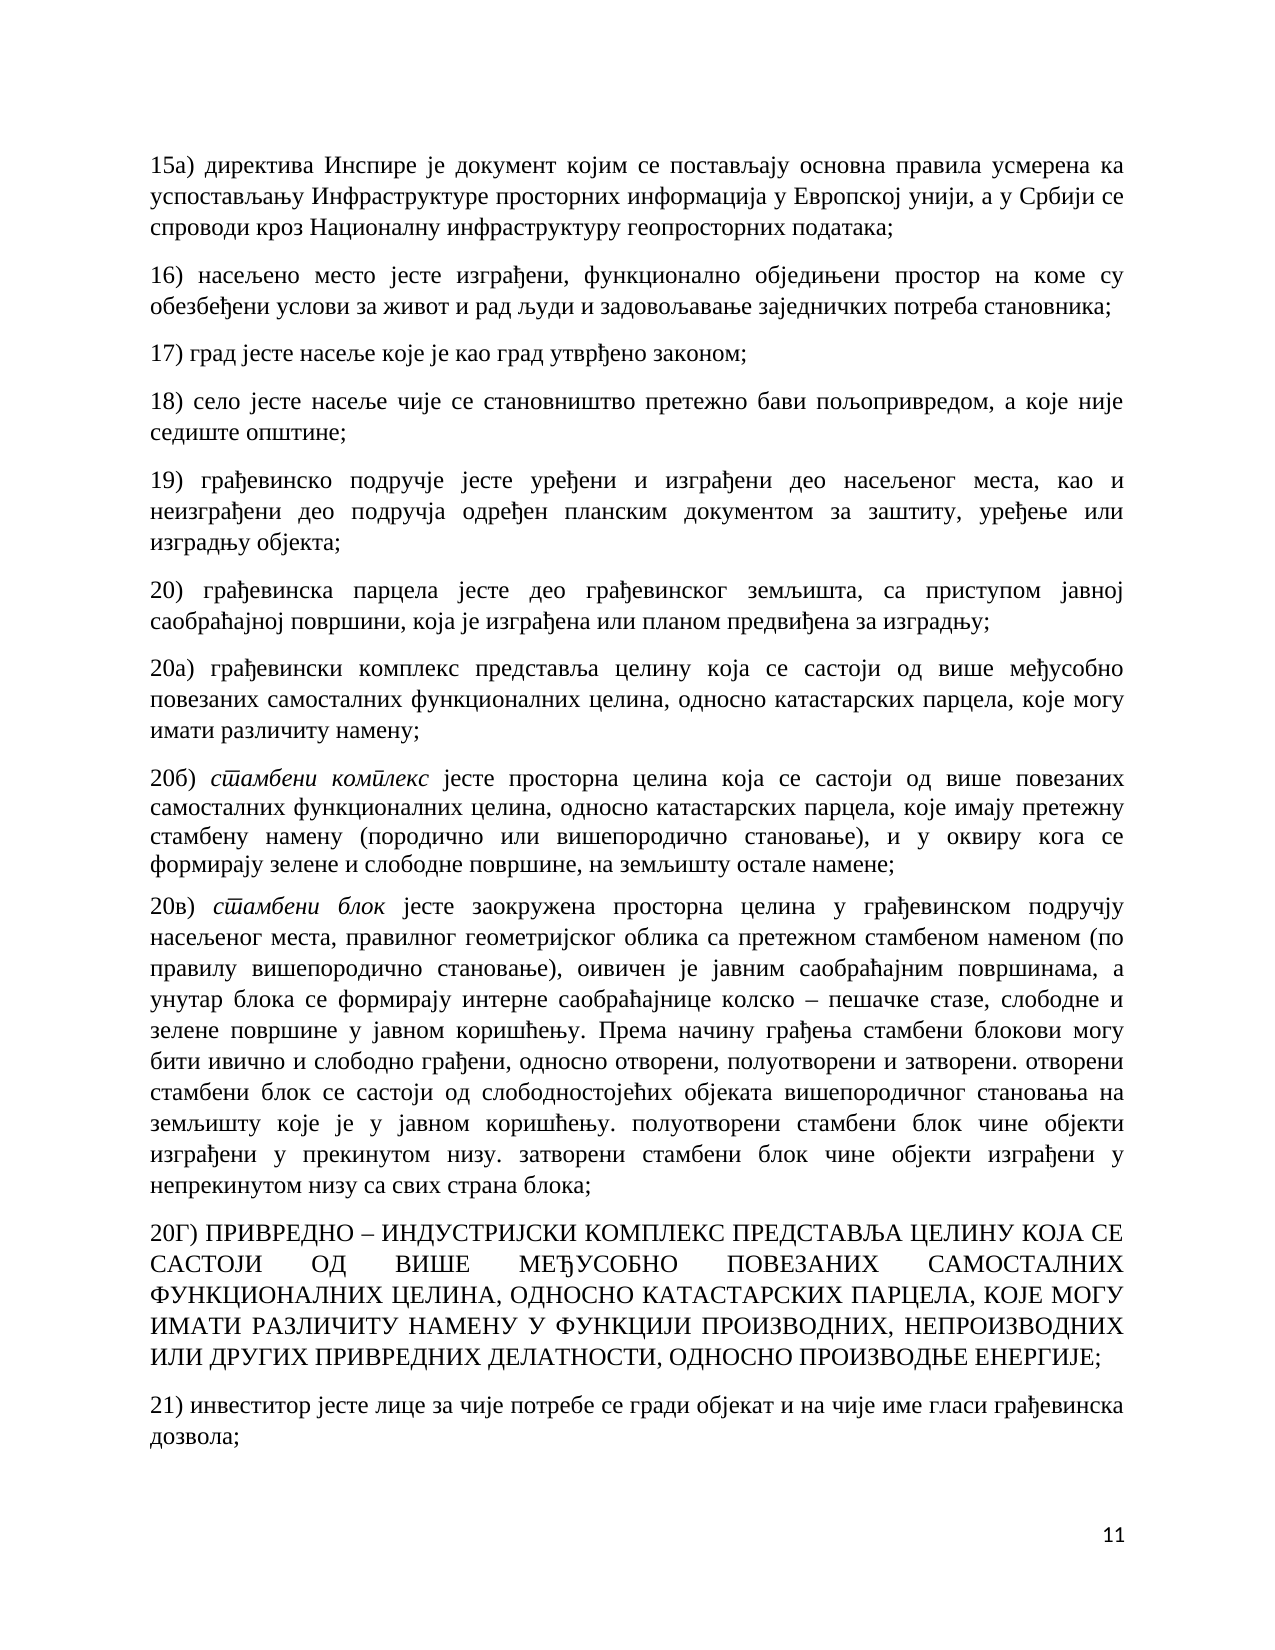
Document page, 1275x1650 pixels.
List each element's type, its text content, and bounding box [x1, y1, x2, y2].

text 18) село јесте насеље чије се становништво претежно бави пољопривредом, а које није седиште општине; [150, 386, 1125, 446]
text 16) насељено место јесте изграђени, функционално обједињени простор на коме су обезбеђени услови за живот и рад људи и задовољавање заједничких потреба становника; [150, 260, 1125, 319]
text 20) грађевинска парцела јесте део грађевинског земљишта, са приступом јавној саобраћајној површини, која је изграђена или планом предвиђена за изградњу; [150, 575, 1125, 634]
text 21) инвеститор јесте лице за чије потребе се гради објекат и на чије име гласи грађевинска дозвола; [150, 1390, 1125, 1449]
text 20Г) ПРИВРЕДНО – ИНДУСТРИЈСКИ КОМПЛЕКС ПРЕДСТАВЉА ЦЕЛИНУ КОЈА СЕ САСТОЈИ ОД ВИШЕ МЕЂУСОБНО ПОВЕЗАНИХ САМОСТАЛНИХ ФУНКЦИОНАЛНИХ ЦЕЛИНА, ОДНОСНО КАТАСТАРСКИХ ПАРЦЕЛА, КОЈЕ МОГУ ИМАТИ РАЗЛИЧИТУ НАМЕНУ У ФУНКЦИЈИ ПРОИЗВОДНИХ, НЕПРОИЗВОДНИХ ИЛИ ДРУГИХ ПРИВРЕДНИХ ДЕЛАТНОСТИ, ОДНОСНО ПРОИЗВОДЊЕ ЕНЕРГИЈЕ; [150, 1218, 1125, 1371]
text 15а) директива Инспире је документ којим се постављају основна правила усмерена ка успостављању Инфраструктуре просторних информација у Европској унији, а у Србији се спроводи кроз Националну инфраструктуру геопросторних података; [150, 150, 1125, 241]
text 20б) стамбени комплекс јесте просторна целина која се састоји од више повезаних самосталних функционалних целина, односно катастарских парцела, које имају претежну стамбену намену (породично или вишепородично становање), и у оквиру кога се формирају зелене и слободне површине, на земљишту остале намене; [150, 763, 1125, 878]
text 17) град јесте насеље које је као град утврђено законом; [150, 338, 1125, 367]
text 19) грађевинско подручје јесте уређени и изграђени део насељеног места, као и неизграђени део подручја одређен планским документом за заштиту, уређење или изградњу објекта; [150, 465, 1125, 556]
text 20а) грађевински комплекс представља целину која се састоји од више међусобно повезаних самосталних функционалних целина, односно катастарских парцела, које могу имати различиту намену; [150, 653, 1125, 744]
text 20в) стамбени блок јесте заокружена просторна целина у грађевинском подручју насељеног места, правилног геометријског облика са претежном стамбеном наменом (по правилу вишепородично становање), оивичен је јавним саобраћајним површинама, а унутар блока се формирају интерне саобраћајнице колско – пешачке стазе, слободне и зелене површине у јавном коришћењу. Према начину грађења стамбени блокови могу бити ивично и слободно грађени, односно отворени, полуотворени и затворени. отворени стамбени блок се састоји од слободностојећих објеката вишепородичног становања на земљишту које је у јавном коришћењу. полуотворени стамбени блок чине објекти изграђени у прекинутом низу. затворени стамбени блок чине објекти изграђени у непрекинутом низу са свих страна блока; [150, 891, 1125, 1199]
